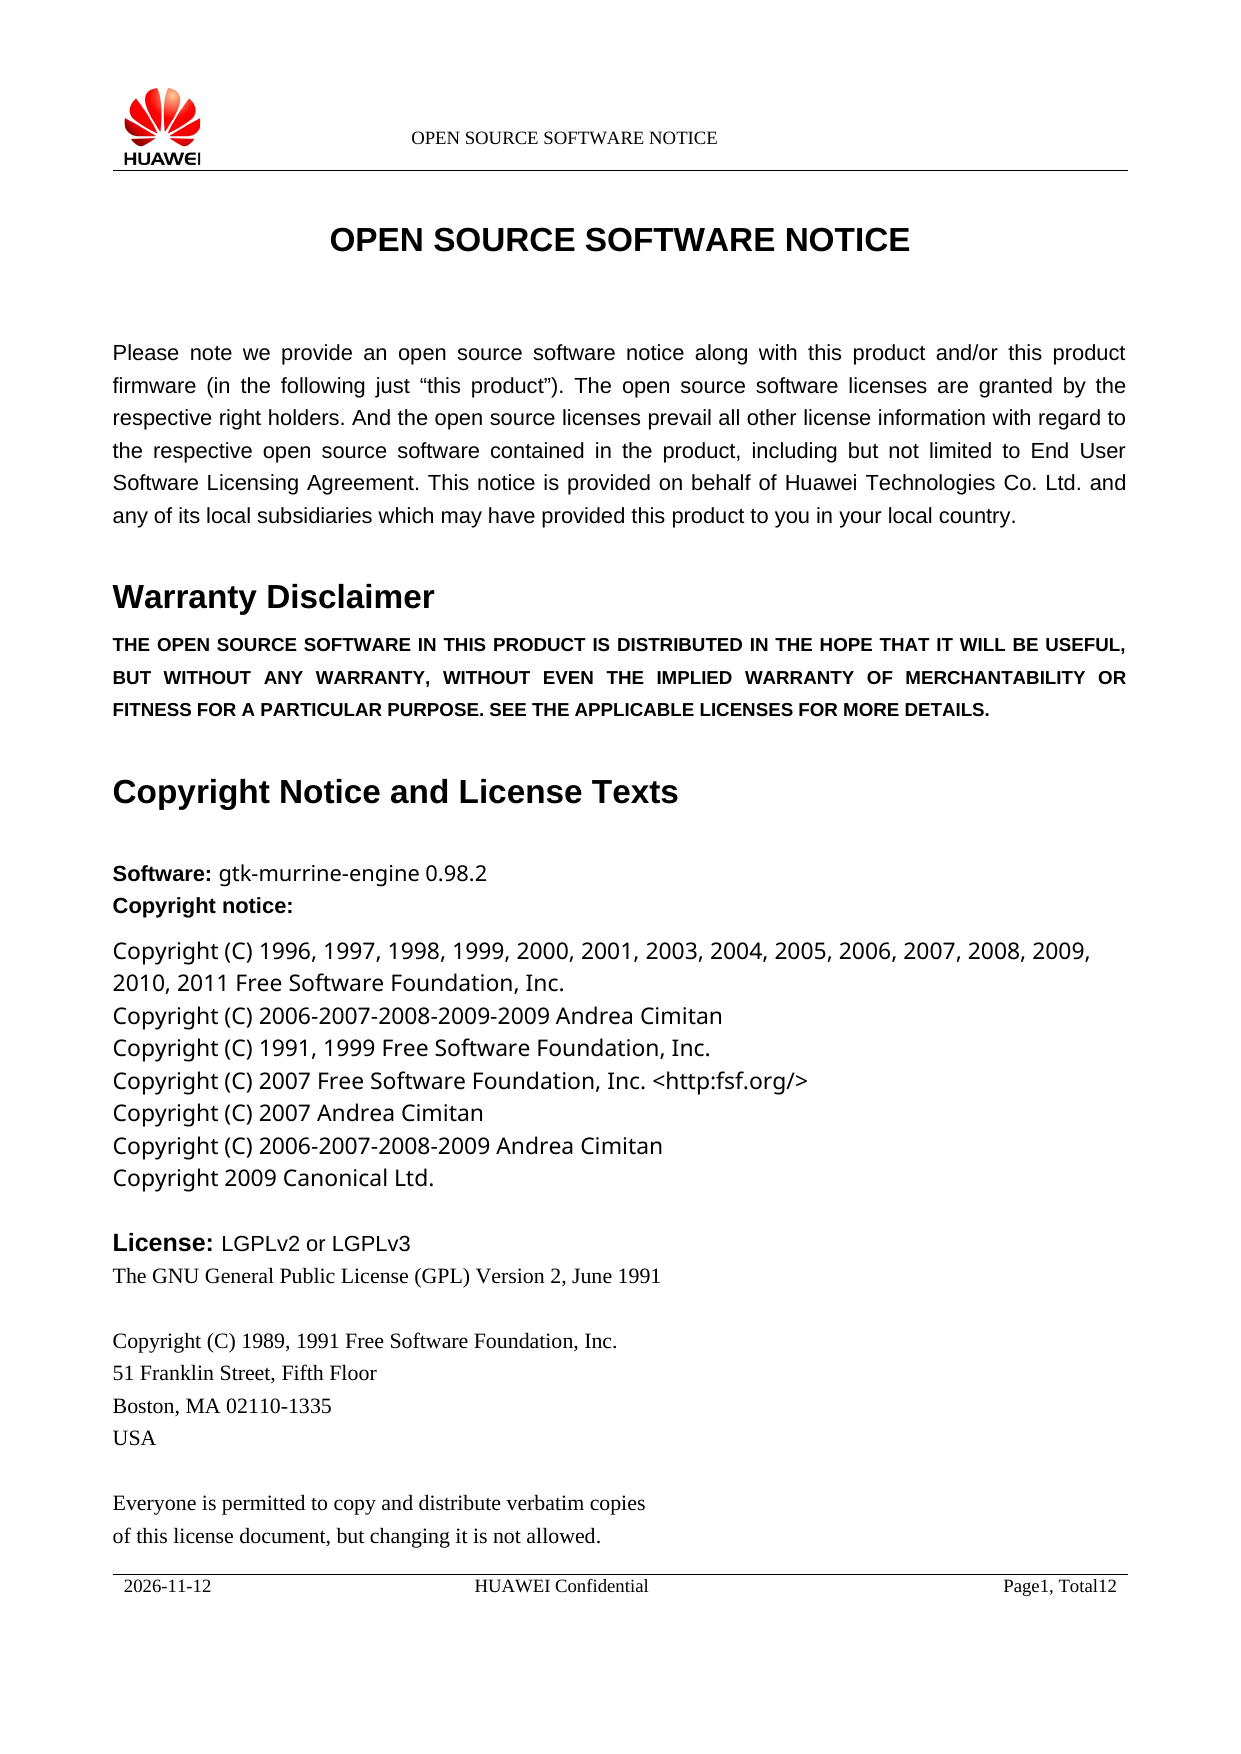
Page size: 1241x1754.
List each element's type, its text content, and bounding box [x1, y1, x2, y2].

title Software: gtk-murrine-engine 0.98.2 [112, 856, 1128, 889]
text Copyright (C) 1996, 1997, 1998, 1999, 2000, 2001, 2003, 2004, 2005, 2006, 2007, 2008, 2009, 2010, 2011 Free Software Foundation, Inc. Copyright (C) 2006-2007-2008-2009-2009 Andrea Cimitan Copyright (C) 1991, 1999 Free Software Foundation, Inc. Copyright (C) 2007 Free Software Foundation, Inc. <http:fsf.org/> Copyright (C) 2007 Andrea Cimitan Copyright (C) 2006-2007-2008-2009 Andrea Cimitan Copyright 2009 Canonical Ltd. [112, 934, 1128, 1226]
text Warranty Disclaimer [112, 564, 1128, 629]
text Copyright notice: [112, 889, 1128, 921]
text Copyright Notice and License Texts [112, 759, 1128, 824]
picture [124, 88, 201, 165]
text The open source software in this product is distributed in the hope that it will be useful, but WITHOUT ANY WARRANTY, without even the implied warranty of MERCHANTABILITY or FITNESS FOR A PARTICULAR PURPOSE. See the applicable licenses for more details. [112, 629, 1128, 726]
text Please note we provide an open source software notice along with this product and/or this product firmware (in the following just “this product”). The open source software licenses are granted by the respective right holders. And the open source licenses prevail all other license information with regard to the respective open source software contained in the product, including but not limited to End User Software Licensing Agreement. This notice is provided on behalf of Huawei Technologies Co. Ltd. and any of its local subsidiaries which may have provided this product to you in your local country. [112, 336, 1128, 531]
text OPEN SOURCE SOFTWARE NOTICE [112, 206, 1128, 271]
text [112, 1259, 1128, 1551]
text License: LGPLv2 or LGPLv3 [112, 1226, 1128, 1259]
